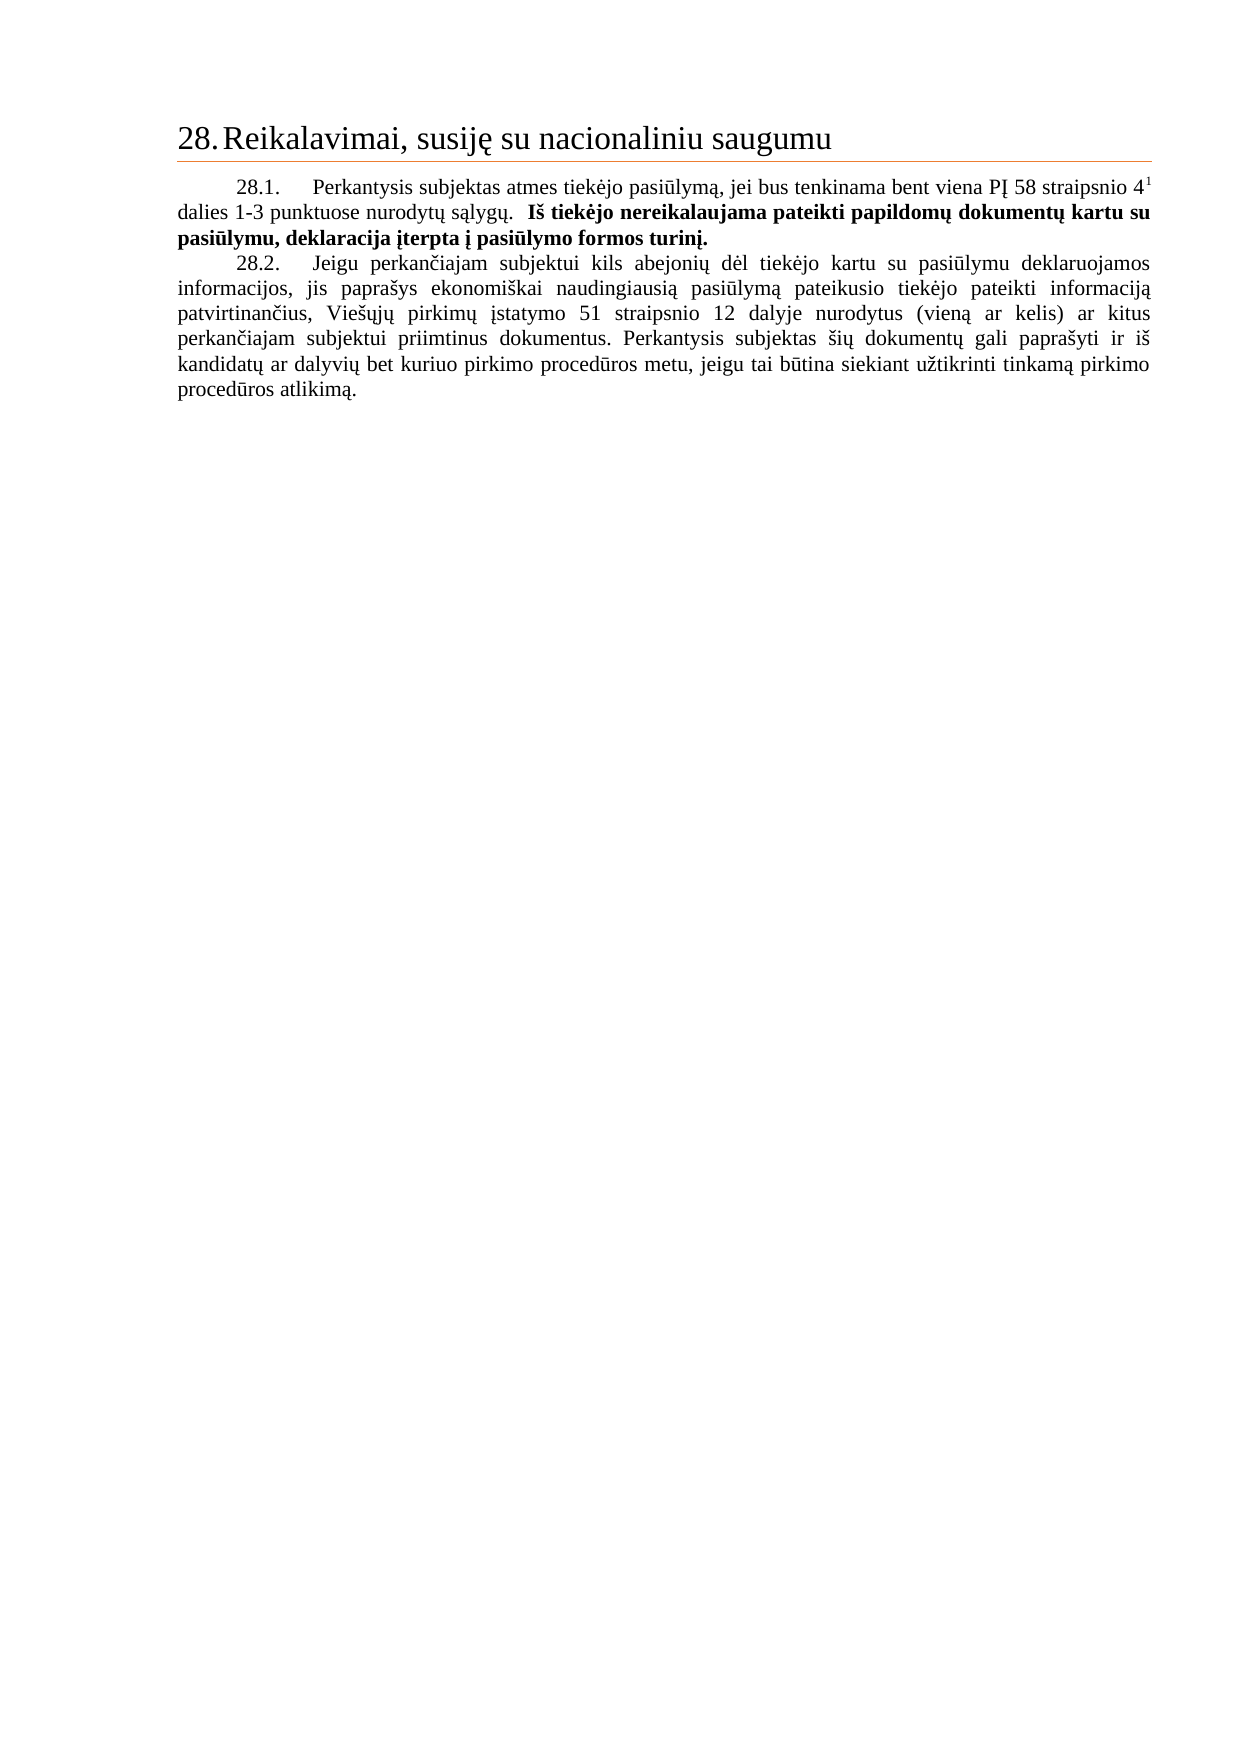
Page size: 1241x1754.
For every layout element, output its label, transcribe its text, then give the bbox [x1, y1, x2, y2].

subtitle Reikalavimai, susiję su nacionaliniu saugumu [177, 118, 1152, 161]
list Perkantysis subjektas atmes tiekėjo pasiūlymą, jei bus tenkinama bent viena PĮ 58 straipsnio 41 dalies 1-3 punktuose nurodytų sąlygų. Iš tiekėjo nereikalaujama pateikti papildomų dokumentų kartu su pasiūlymu, deklaracija įterpta į pasiūlymo formos turinį. [177, 174, 1152, 250]
list Jeigu perkančiajam subjektui kils abejonių dėl tiekėjo kartu su pasiūlymu deklaruojamos informacijos, jis paprašys ekonomiškai naudingiausią pasiūlymą pateikusio tiekėjo pateikti informaciją patvirtinančius, Viešųjų pirkimų įstatymo 51 straipsnio 12 dalyje nurodytus (vieną ar kelis) ar kitus perkančiajam subjektui priimtinus dokumentus. Perkantysis subjektas šių dokumentų gali paprašyti ir iš kandidatų ar dalyvių bet kuriuo pirkimo procedūros metu, jeigu tai būtina siekiant užtikrinti tinkamą pirkimo procedūros atlikimą. [177, 250, 1152, 401]
